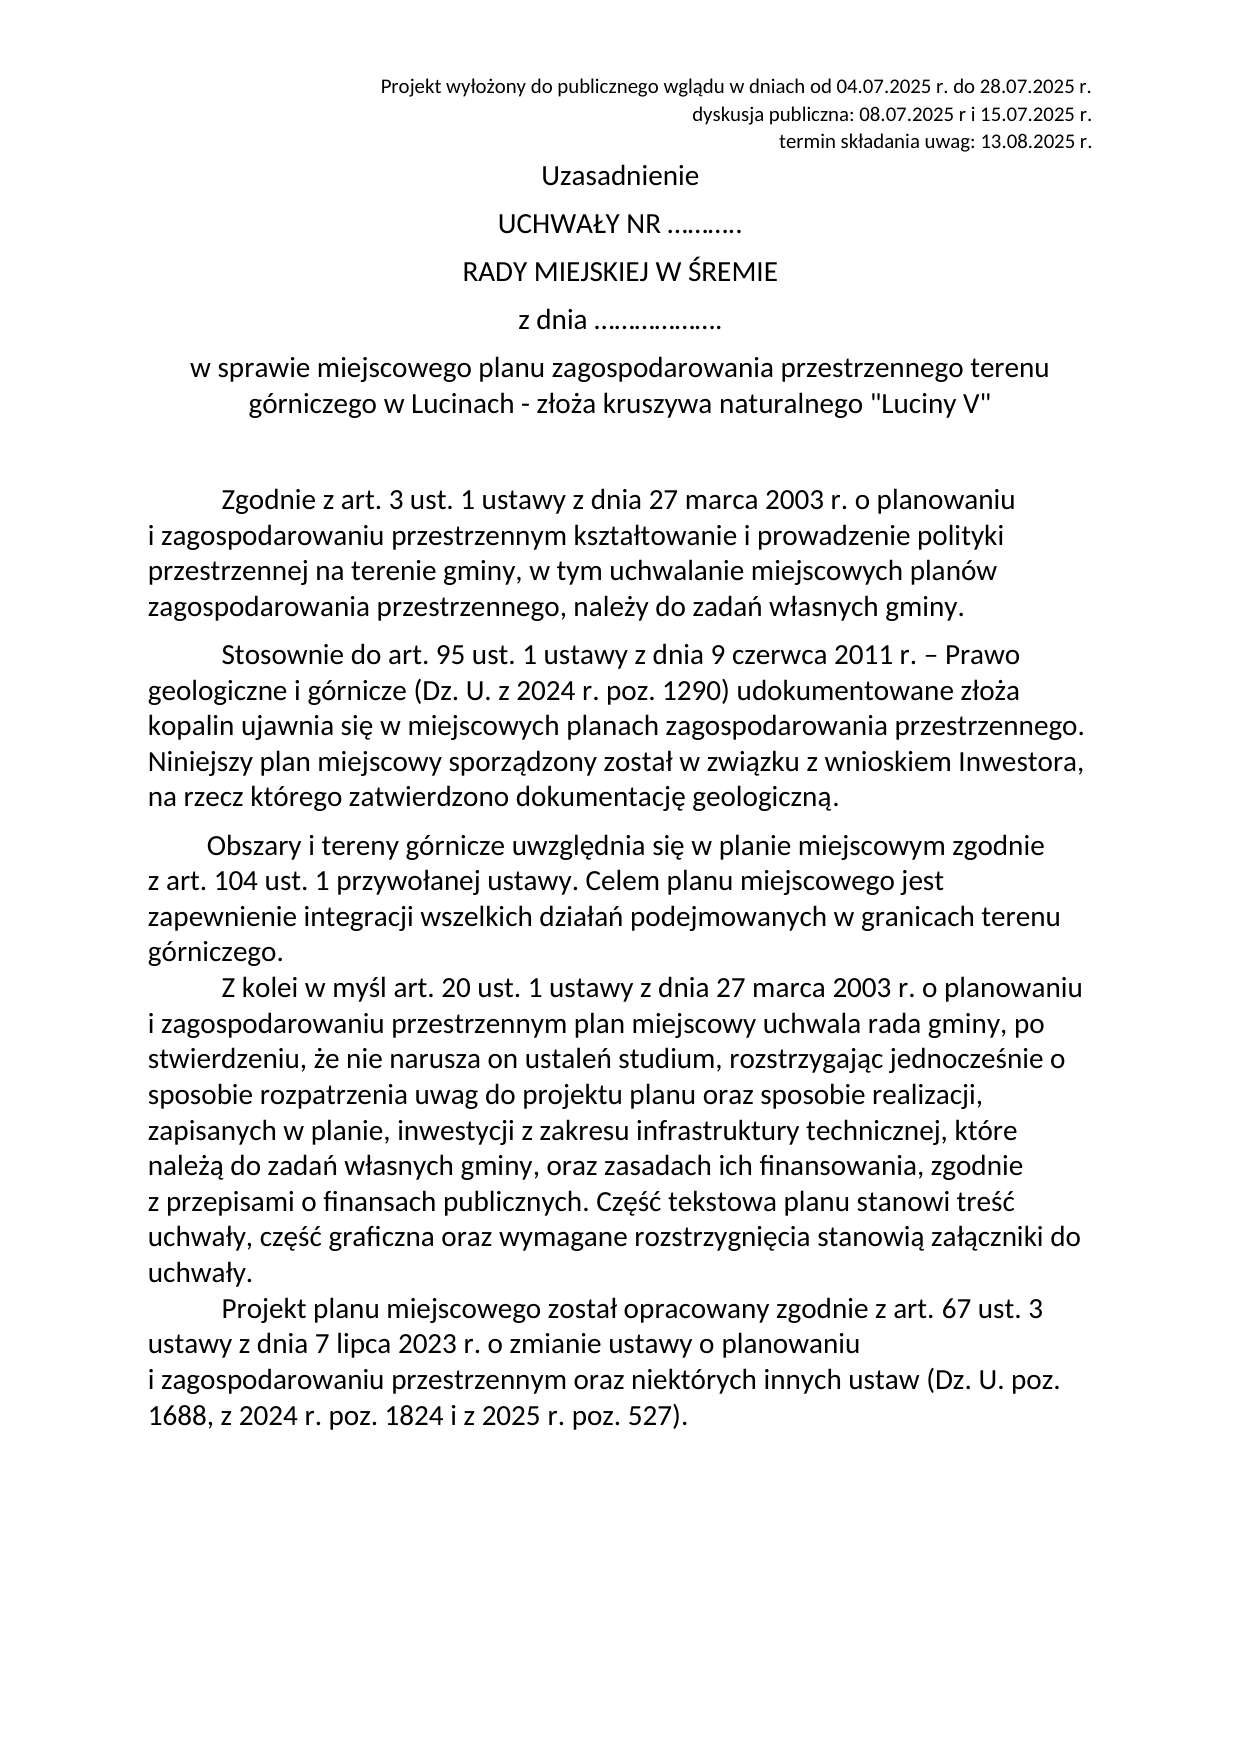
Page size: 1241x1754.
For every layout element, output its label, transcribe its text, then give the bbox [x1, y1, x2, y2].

text z dnia ………………. [148, 301, 1093, 337]
text w sprawie miejscowego planu zagospodarowania przestrzennego terenu górniczego w Lucinach - złoża kruszywa naturalnego "Luciny V" [148, 349, 1093, 420]
text Z kolei w myśl art. 20 ust. 1 ustawy z dnia 27 marca 2003 r. o planowaniu i zagospodarowaniu przestrzennym plan miejscowy uchwala rada gminy, po stwierdzeniu, że nie narusza on ustaleń studium, rozstrzygając jednocześnie o sposobie rozpatrzenia uwag do projektu planu oraz sposobie realizacji, zapisanych w planie, inwestycji z zakresu infrastruktury technicznej, które należą do zadań własnych gminy, oraz zasadach ich finansowania, zgodnie z przepisami o finansach publicznych. Część tekstowa planu stanowi treść uchwały, część graficzna oraz wymagane rozstrzygnięcia stanowią załączniki do uchwały. [148, 969, 1093, 1290]
text Uzasadnienie [148, 157, 1093, 192]
text Stosownie do art. 95 ust. 1 ustawy z dnia 9 czerwca 2011 r. – Prawo geologiczne i górnicze (Dz. U. z 2024 r. poz. 1290) udokumentowane złoża kopalin ujawnia się w miejscowych planach zagospodarowania przestrzennego. Niniejszy plan miejscowy sporządzony został w związku z wnioskiem Inwestora, na rzecz którego zatwierdzono dokumentację geologiczną. [148, 636, 1093, 814]
text Projekt planu miejscowego został opracowany zgodnie z art. 67 ust. 3 ustawy z dnia 7 lipca 2023 r. o zmianie ustawy o planowaniu i zagospodarowaniu przestrzennym oraz niektórych innych ustaw (Dz. U. poz. 1688, z 2024 r. poz. 1824 i z 2025 r. poz. 527). [148, 1290, 1093, 1432]
text Obszary i tereny górnicze uwzględnia się w planie miejscowym zgodnie z art. 104 ust. 1 przywołanej ustawy. Celem planu miejscowego jest zapewnienie integracji wszelkich działań podejmowanych w granicach terenu górniczego. [148, 827, 1093, 969]
text Zgodnie z art. 3 ust. 1 ustawy z dnia 27 marca 2003 r. o planowaniu i zagospodarowaniu przestrzennym kształtowanie i prowadzenie polityki przestrzennej na terenie gminy, w tym uchwalanie miejscowych planów zagospodarowania przestrzennego, należy do zadań własnych gminy. [148, 481, 1093, 623]
text UCHWAŁY NR ……….. [148, 205, 1093, 240]
text RADY MIEJSKIEJ W ŚREMIE [148, 253, 1093, 288]
